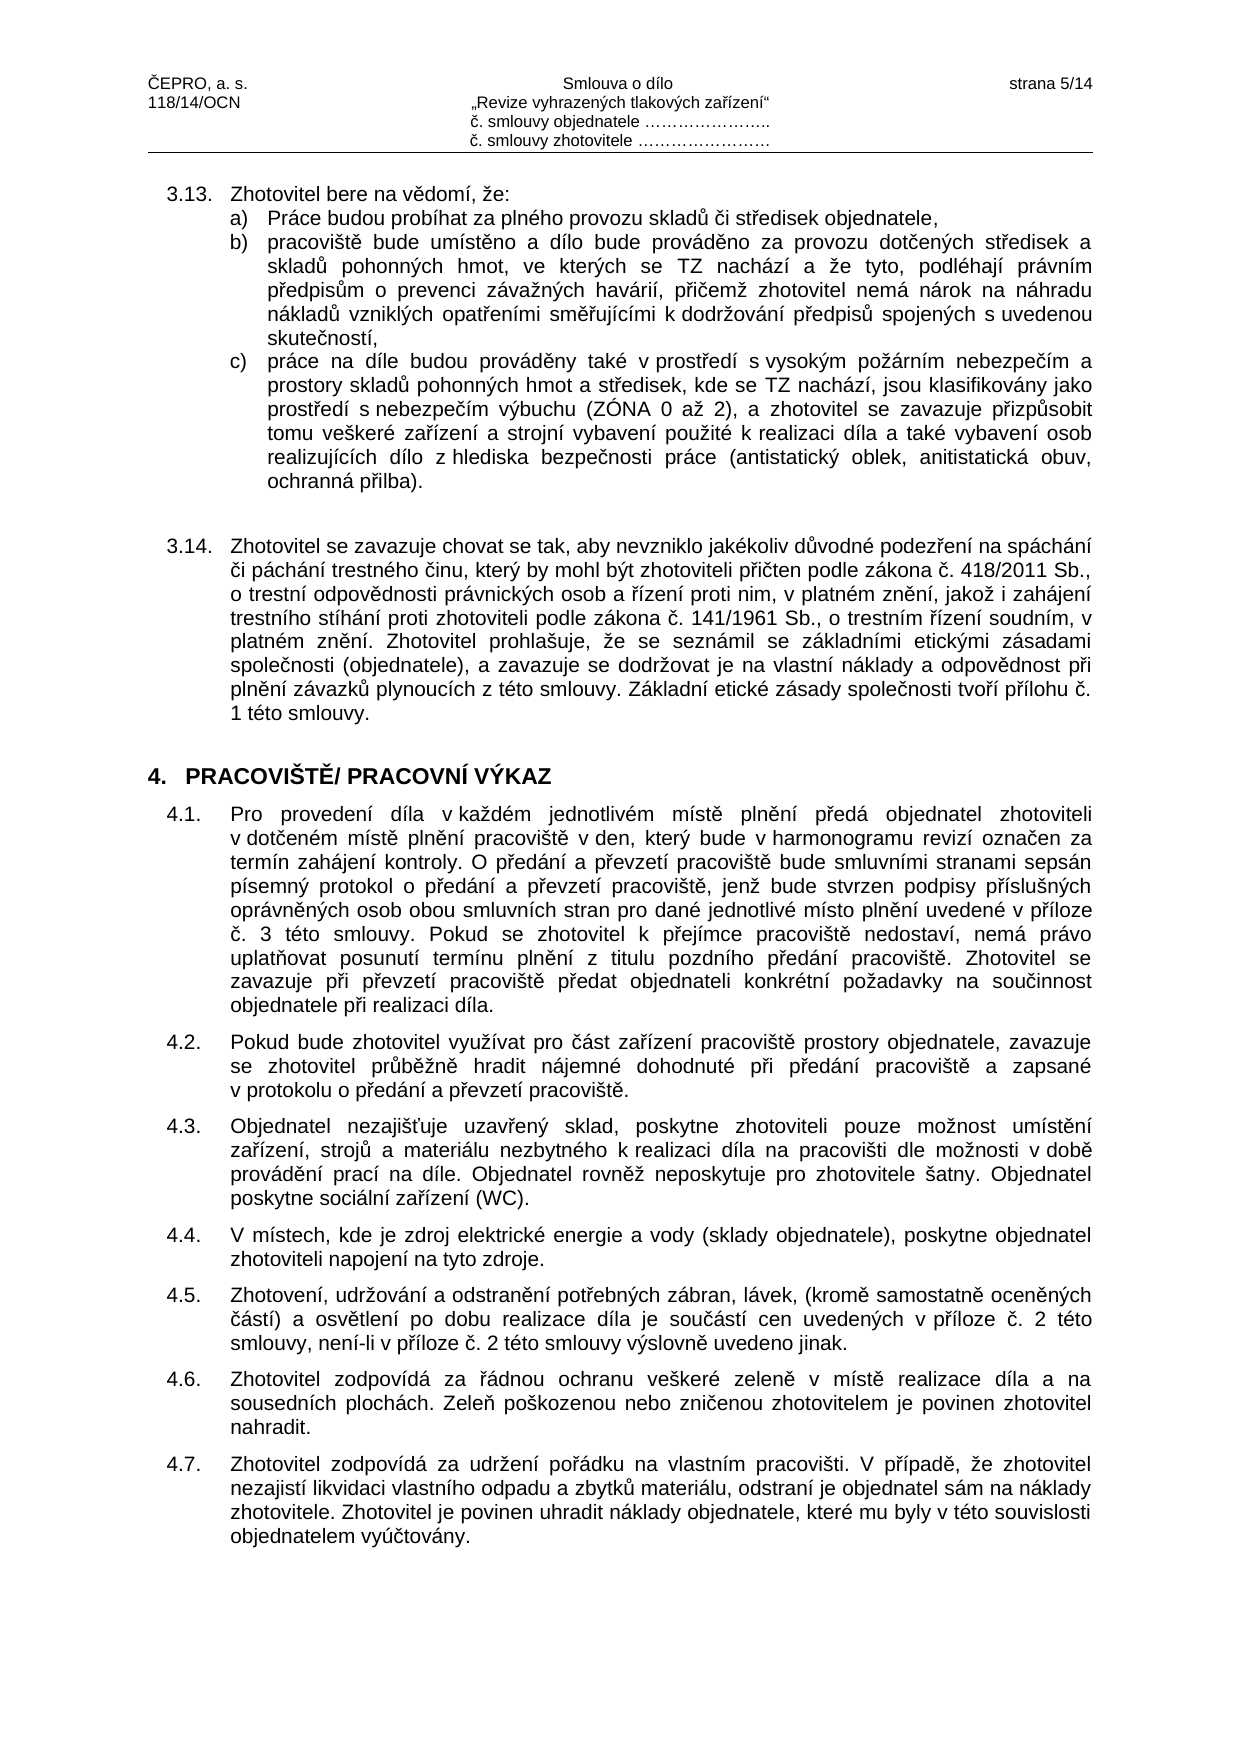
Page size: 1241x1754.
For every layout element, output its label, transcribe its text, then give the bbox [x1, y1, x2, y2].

text Zhotovitel zodpovídá za udržení pořádku na vlastním pracovišti. V případě, že zhotovitel nezajistí likvidaci vlastního odpadu a zbytků materiálu, odstraní je objednatel sám na náklady zhotovitele. Zhotovitel je povinen uhradit náklady objednatele, které mu byly v této souvislosti objednatelem vyúčtovány. [166, 1452, 1093, 1547]
text Zhotovitel zodpovídá za řádnou ochranu veškeré zeleně v místě realizace díla a na sousedních plochách. Zeleň poškozenou nebo zničenou zhotovitelem je povinen zhotovitel nahradit. [166, 1367, 1093, 1439]
text Zhotovitel bere na vědomí, že: [166, 182, 1093, 206]
text Pokud bude zhotovitel využívat pro část zařízení pracoviště prostory objednatele, zavazuje se zhotovitel průběžně hradit nájemné dohodnuté při předání pracoviště a zapsané v protokolu o předání a převzetí pracoviště. [166, 1030, 1093, 1102]
text Pro provedení díla v každém jednotlivém místě plnění předá objednatel zhotoviteli v dotčeném místě plnění pracoviště v den, který bude v harmonogramu revizí označen za termín zahájení kontroly. O předání a převzetí pracoviště bude smluvními stranami sepsán písemný protokol o předání a převzetí pracoviště, jenž bude stvrzen podpisy příslušných oprávněných osob obou smluvních stran pro dané jednotlivé místo plnění uvedené v příloze č. 3 této smlouvy. Pokud se zhotovitel k přejímce pracoviště nedostaví, nemá právo uplatňovat posunutí termínu plnění z titulu pozdního předání pracoviště. Zhotovitel se zavazuje při převzetí pracoviště předat objednateli konkrétní požadavky na součinnost objednatele při realizaci díla. [166, 802, 1093, 1017]
list Práce budou probíhat za plného provozu skladů či středisek objednatele, [229, 206, 1093, 229]
subtitle PRACOVIŠTĚ/ PRACOVNÍ VÝKAZ [148, 763, 1093, 789]
text Objednatel nezajišťuje uzavřený sklad, poskytne zhotoviteli pouze možnost umístění zařízení, strojů a materiálu nezbytného k realizaci díla na pracovišti dle možnosti v době provádění prací na díle. Objednatel rovněž neposkytuje pro zhotovitele šatny. Objednatel poskytne sociální zařízení (WC). [166, 1114, 1093, 1210]
text Zhotovitel se zavazuje chovat se tak, aby nevzniklo jakékoliv důvodné podezření na spáchání či páchání trestného činu, který by mohl být zhotoviteli přičten podle zákona č. 418/2011 Sb., o trestní odpovědnosti právnických osob a řízení proti nim, v platném znění, jakož i zahájení trestního stíhání proti zhotoviteli podle zákona č. 141/1961 Sb., o trestním řízení soudním, v platném znění. Zhotovitel prohlašuje, že se seznámil se základními etickými zásadami společnosti (objednatele), a zavazuje se dodržovat je na vlastní náklady a odpovědnost při plnění závazků plynoucích z této smlouvy. Základní etické zásady společnosti tvoří přílohu č. 1 této smlouvy. [166, 533, 1093, 725]
text Zhotovení, udržování a odstranění potřebných zábran, lávek, (kromě samostatně oceněných částí) a osvětlení po dobu realizace díla je součástí cen uvedených v příloze č. 2 této smlouvy, není-li v příloze č. 2 této smlouvy výslovně uvedeno jinak. [166, 1283, 1093, 1355]
text V místech, kde je zdroj elektrické energie a vody (sklady objednatele), poskytne objednatel zhotoviteli napojení na tyto zdroje. [166, 1222, 1093, 1270]
list pracoviště bude umístěno a dílo bude prováděno za provozu dotčených středisek a skladů pohonných hmot, ve kterých se TZ nachází a že tyto, podléhají právním předpisům o prevenci závažných havárií, přičemž zhotovitel nemá nárok na náhradu nákladů vzniklých opatřeními směřujícími k dodržování předpisů spojených s uvedenou skutečností, [229, 229, 1093, 349]
list práce na díle budou prováděny také v prostředí s vysokým požárním nebezpečím a prostory skladů pohonných hmot a středisek, kde se TZ nachází, jsou klasifikovány jako prostředí s nebezpečím výbuchu (ZÓNA 0 až 2), a zhotovitel se zavazuje přizpůsobit tomu veškeré zařízení a strojní vybavení použité k realizaci díla a také vybavení osob realizujících dílo z hlediska bezpečnosti práce (antistatický oblek, anitistatická obuv, ochranná přilba). [229, 349, 1093, 493]
